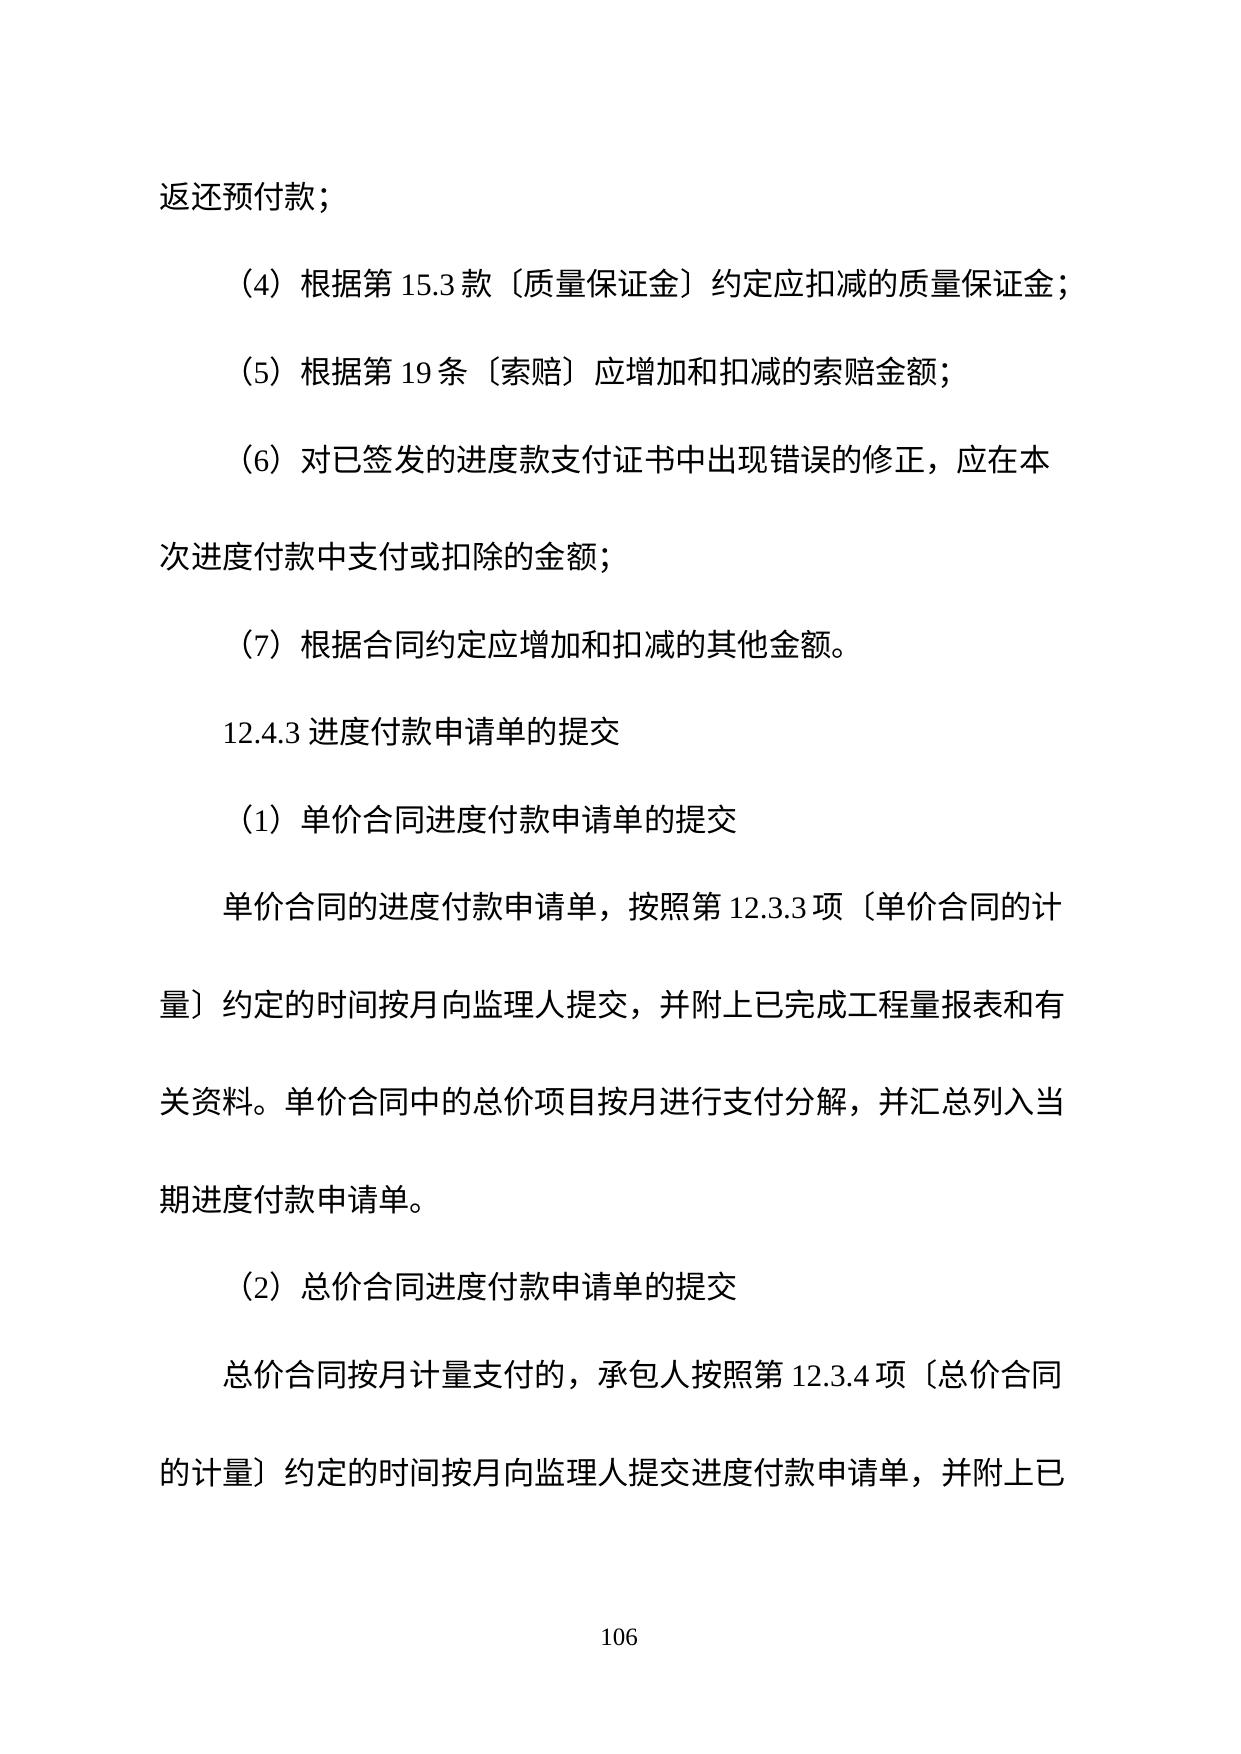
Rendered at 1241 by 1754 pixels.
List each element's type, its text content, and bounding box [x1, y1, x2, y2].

text （7）根据合同约定应增加和扣减的其他金额。 [159, 610, 1078, 675]
text （5）根据第19条〔索赔〕应增加和扣减的索赔金额； [159, 337, 1078, 402]
text （1）单价合同进度付款申请单的提交 [159, 785, 1078, 850]
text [159, 162, 1078, 227]
text 单价合同的进度付款申请单，按照第12.3.3项〔单价合同的计量〕约定的时间按月向监理人提交，并附上已完成工程量报表和有关资料。单价合同中的总价项目按月进行支付分解，并汇总列入当期进度付款申请单。 [159, 873, 1078, 1230]
text 12.4.3 进度付款申请单的提交 [159, 697, 1078, 762]
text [159, 1340, 1078, 1503]
text （4）根据第15.3款〔质量保证金〕约定应扣减的质量保证金； [159, 249, 1078, 314]
text （6）对已签发的进度款支付证书中出现错误的修正，应在本次进度付款中支付或扣除的金额； [159, 425, 1078, 587]
text （2）总价合同进度付款申请单的提交 [159, 1253, 1078, 1318]
